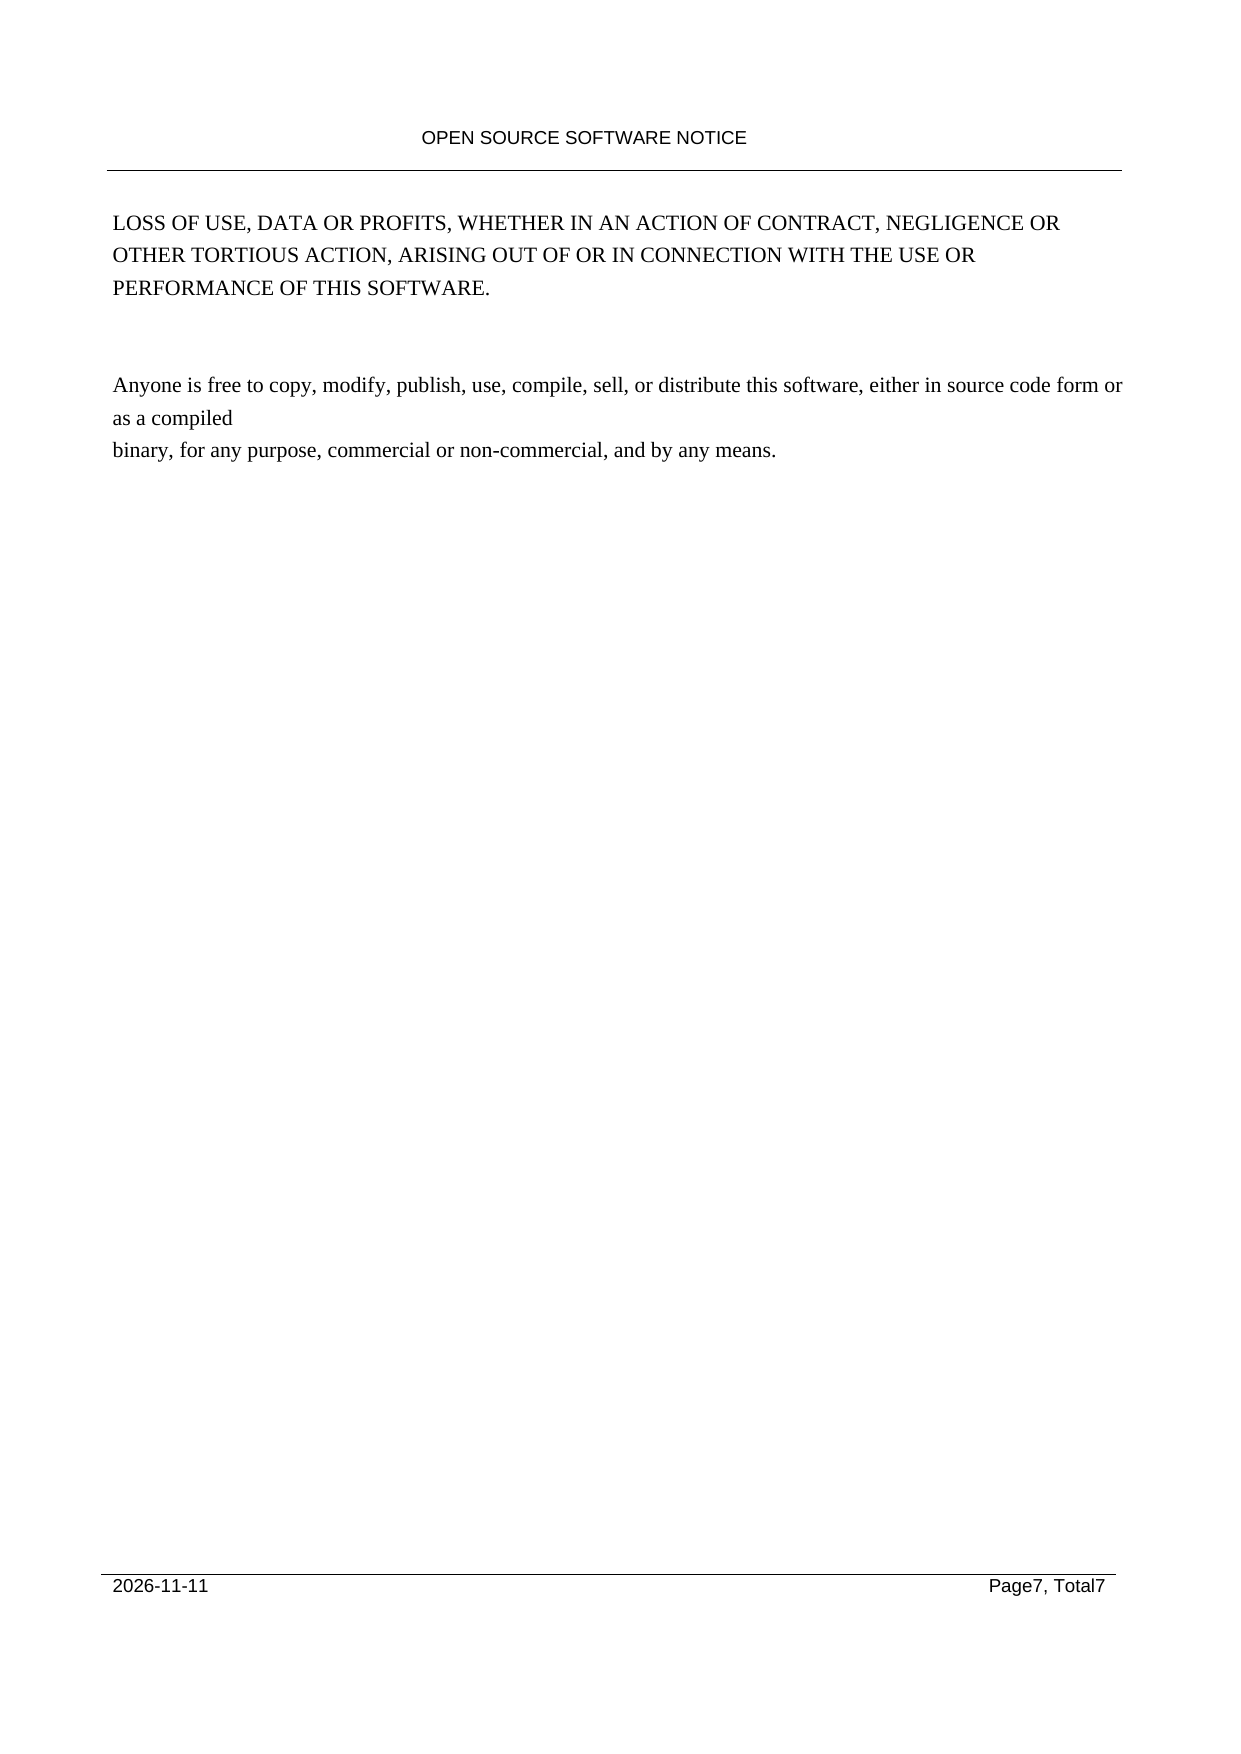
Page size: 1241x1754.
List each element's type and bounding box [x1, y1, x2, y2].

text [112, 206, 1128, 466]
